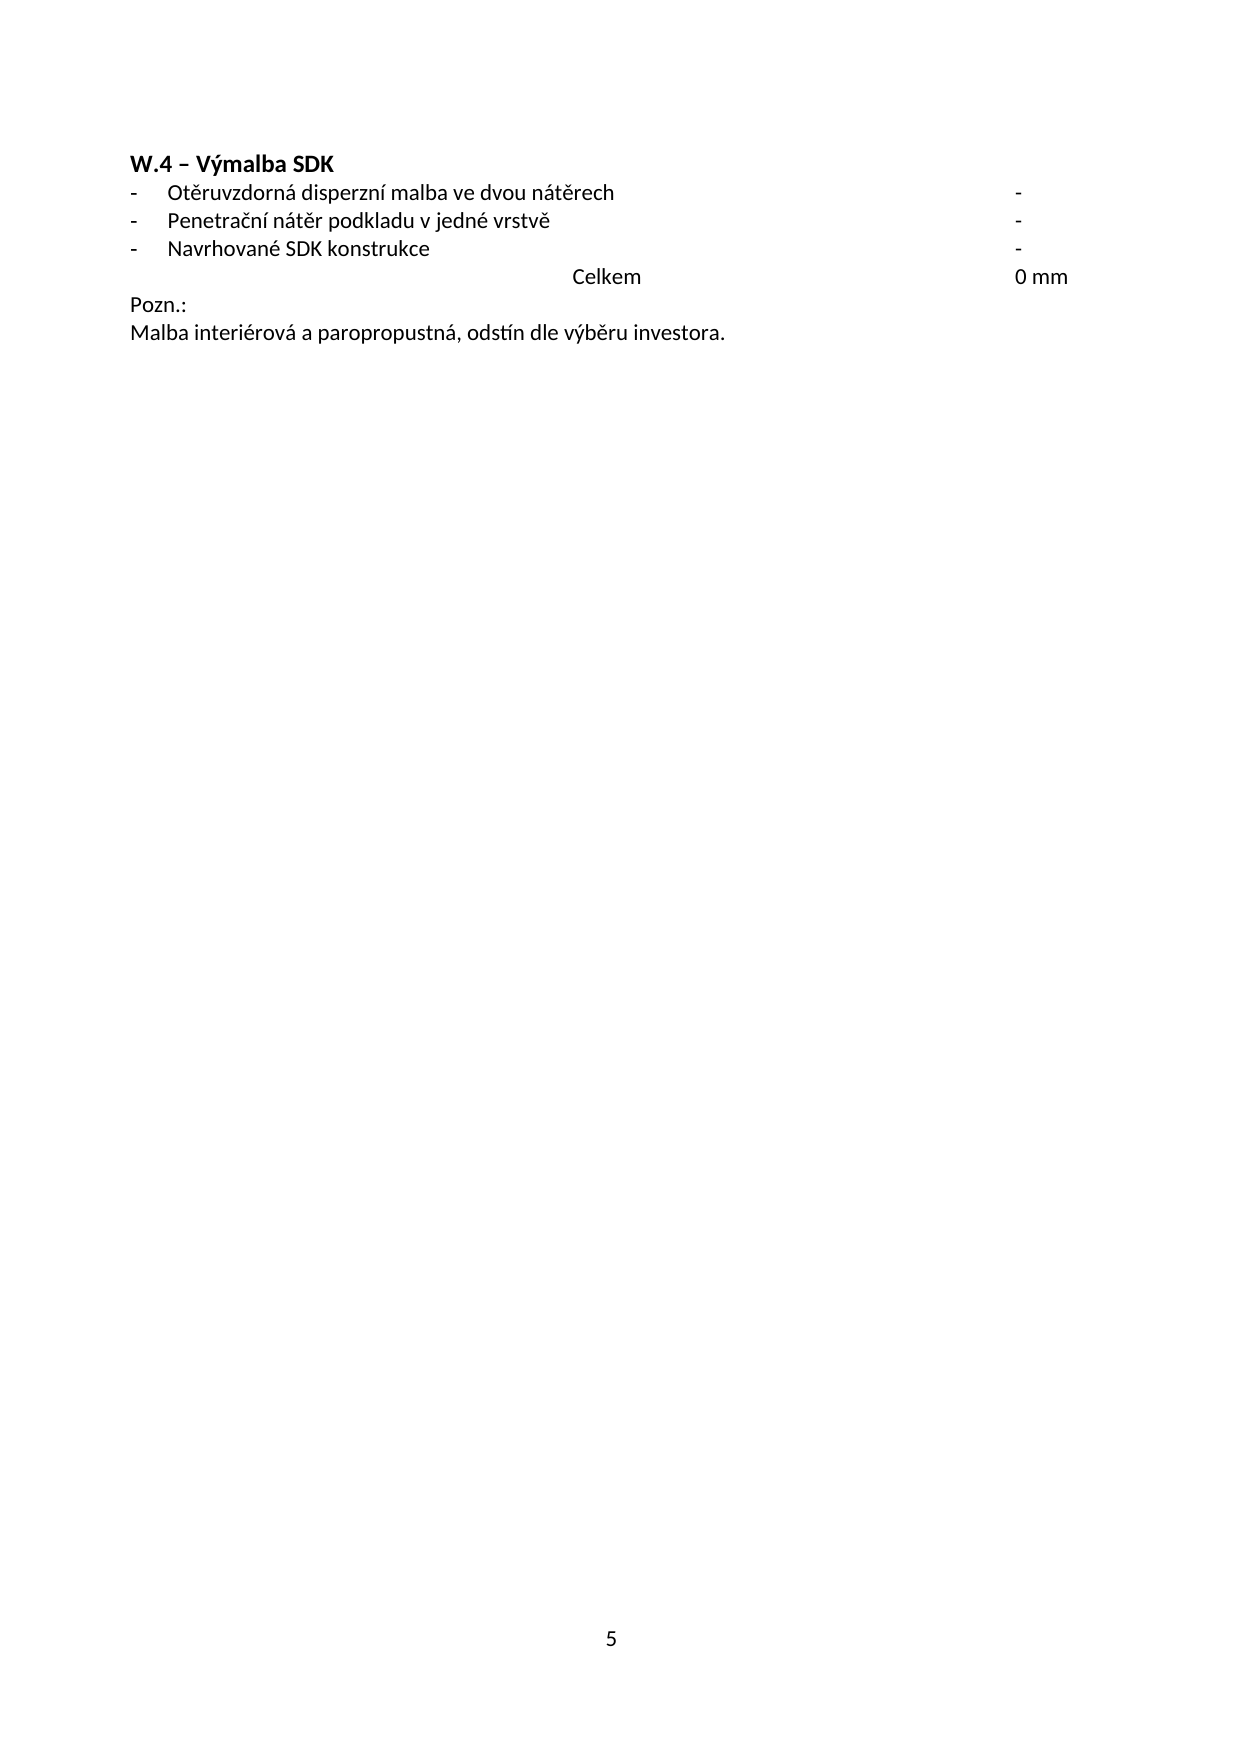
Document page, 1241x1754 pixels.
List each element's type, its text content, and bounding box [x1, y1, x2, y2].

text Celkem 0 mm [130, 262, 1092, 290]
list Navrhované SDK konstrukce - [130, 234, 1092, 262]
text Pozn.: [130, 290, 1092, 318]
subtitle W.4 – Výmalba SDK [130, 148, 1092, 178]
list Penetrační nátěr podkladu v jedné vrstvě - [130, 206, 1092, 234]
text Malba interiérová a paropropustná, odstín dle výběru investora. [130, 318, 1092, 346]
list Otěruvzdorná disperzní malba ve dvou nátěrech - [130, 178, 1092, 206]
